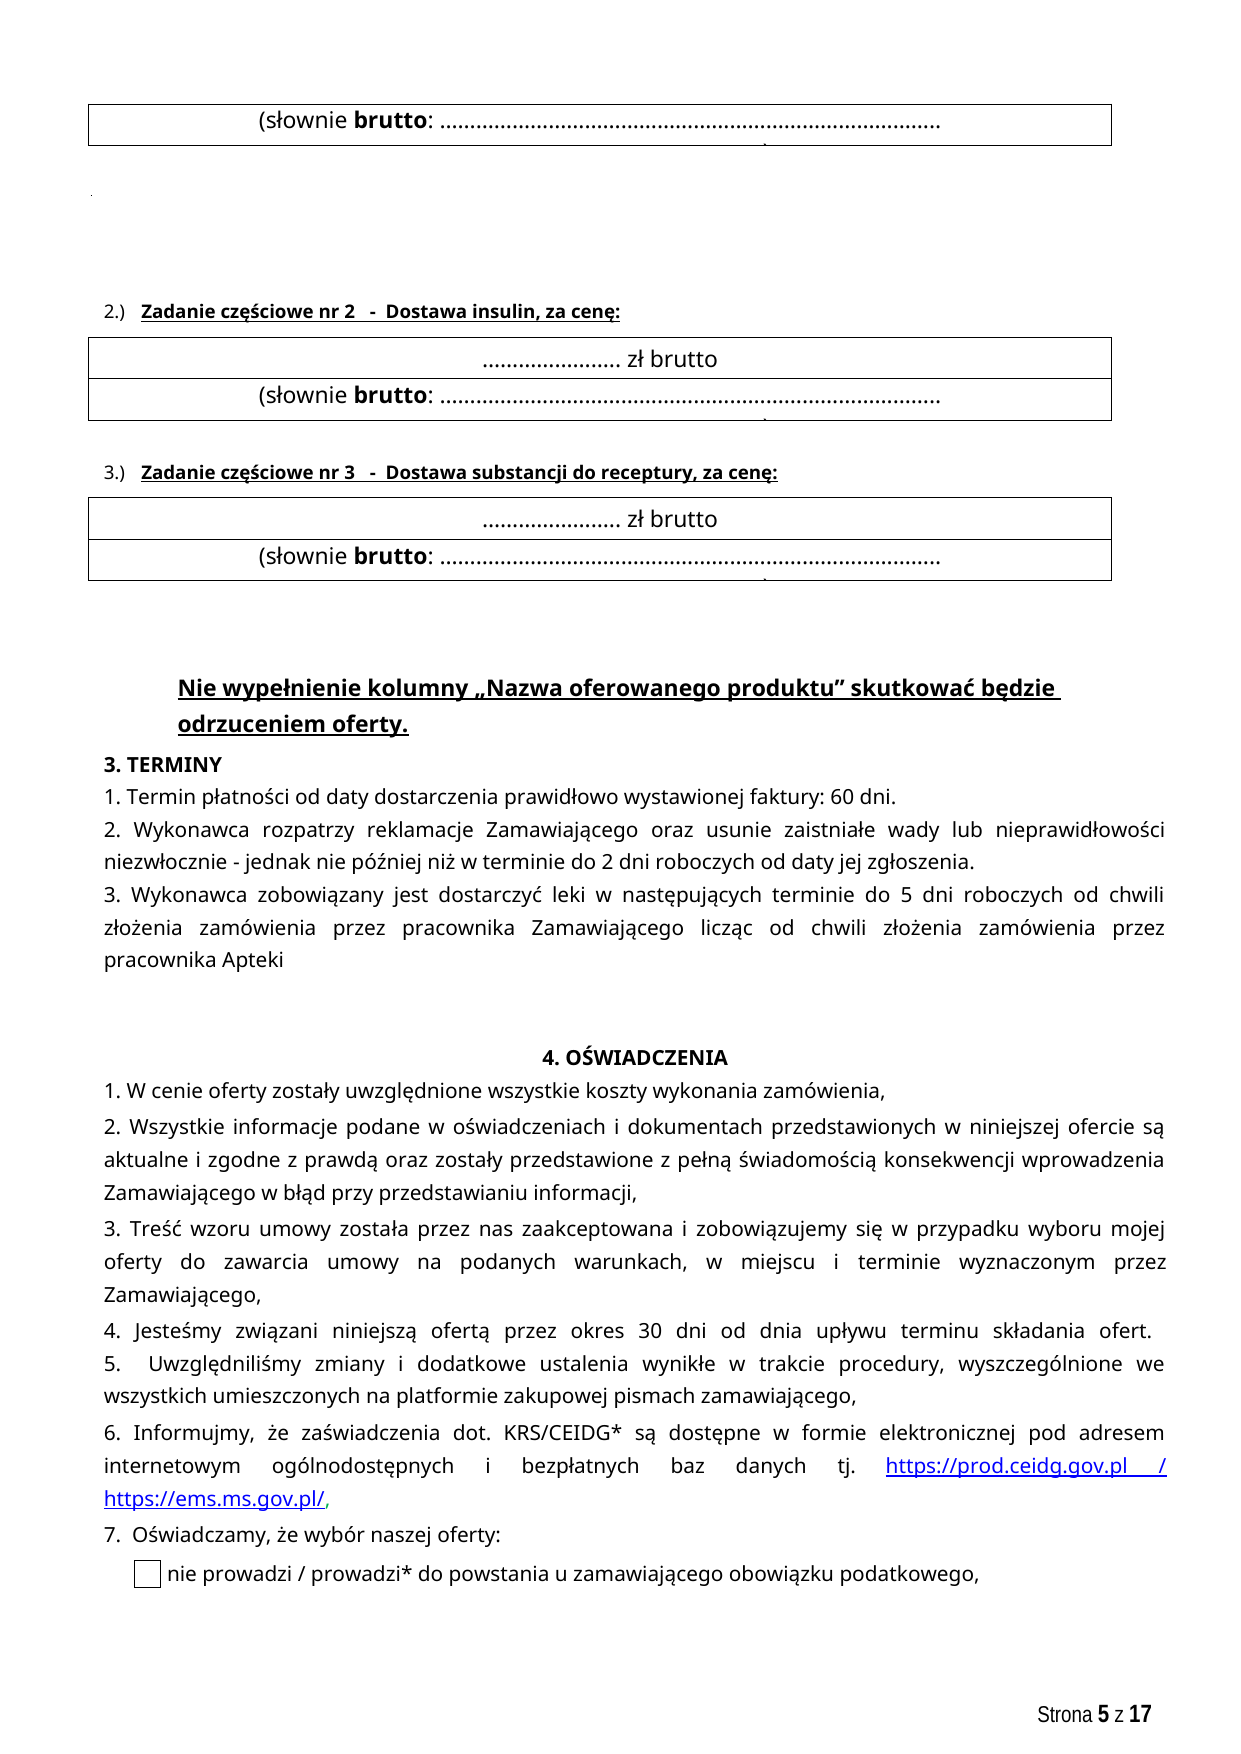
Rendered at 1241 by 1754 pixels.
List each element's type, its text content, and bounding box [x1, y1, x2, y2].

text Nie wypełnienie kolumny „Nazwa oferowanego produktu” skutkować będzie odrzuceniem oferty. [177, 672, 1152, 739]
text 7. Oświadczamy, że wybór naszej oferty: [103, 1520, 1166, 1549]
text 2. Wykonawca rozpatrzy reklamacje Zamawiającego oraz usunie zaistniałe wady lub nieprawidłowości niezwłocznie - jednak nie później niż w terminie do 2 dni roboczych od daty jej zgłoszenia. [103, 815, 1166, 876]
table_cell (słownie brutto: ………………………………………………………………………..……………………………………………….) [89, 105, 1111, 145]
table_header ………………….. zł brutto [89, 498, 1111, 538]
table_cell (słownie brutto: ………………………………………………………………………..……………………………………………….) [89, 540, 1111, 580]
text 4. Jesteśmy związani niniejszą ofertą przez okres 30 dni od dnia upływu terminu składania ofert. 5. Uwzględniliśmy zmiany i dodatkowe ustalenia wynikłe w trakcie procedury, wyszczególnione we wszystkich umieszczonych na platformie zakupowej pismach zamawiającego, [103, 1316, 1166, 1410]
table_cell (słownie brutto: ………………………………………………………………………..……………………………………………….) [89, 379, 1111, 420]
text 1. Termin płatności od daty dostarczenia prawidłowo wystawionej faktury: 60 dni. [103, 782, 1166, 811]
text 3. Treść wzoru umowy została przez nas zaakceptowana i zobowiązujemy się w przypadku wyboru mojej oferty do zawarcia umowy na podanych warunkach, w miejscu i terminie wyznaczonym przez Zamawiającego, [103, 1214, 1166, 1308]
text 6. Informujmy, że zaświadczenia dot. KRS/CEIDG* są dostępne w formie elektronicznej pod adresem internetowym ogólnodostępnych i bezpłatnych baz danych tj. https://prod.ceidg.gov.pl / https://ems.ms.gov.pl/, [103, 1418, 1166, 1512]
table_header ………………….. zł brutto [89, 338, 1111, 378]
text 2. Wszystkie informacje podane w oświadczeniach i dokumentach przedstawionych w niniejszej ofercie są aktualne i zgodne z prawdą oraz zostały przedstawione z pełną świadomością konsekwencji wprowadzenia Zamawiającego w błąd przy przedstawianiu informacji, [103, 1112, 1166, 1206]
text 3. TERMINY [103, 750, 1152, 778]
text 1. W cenie oferty zostały uwzględnione wszystkie koszty wykonania zamówienia, [103, 1076, 1166, 1104]
list Zadanie częściowe nr 2 - Dostawa insulin, za cenę: [103, 299, 1166, 324]
text nie prowadzi / prowadzi* do powstania u zamawiającego obowiązku podatkowego, [133, 1559, 1166, 1588]
text 3. Wykonawca zobowiązany jest dostarczyć leki w następujących terminie do 5 dni roboczych od chwili złożenia zamówienia przez pracownika Zamawiającego licząc od chwili złożenia zamówienia przez pracownika Apteki [103, 880, 1166, 974]
text 4. OŚWIADCZENIA [103, 1043, 1166, 1072]
list Zadanie częściowe nr 3 - Dostawa substancji do receptury, za cenę: [103, 459, 1166, 484]
